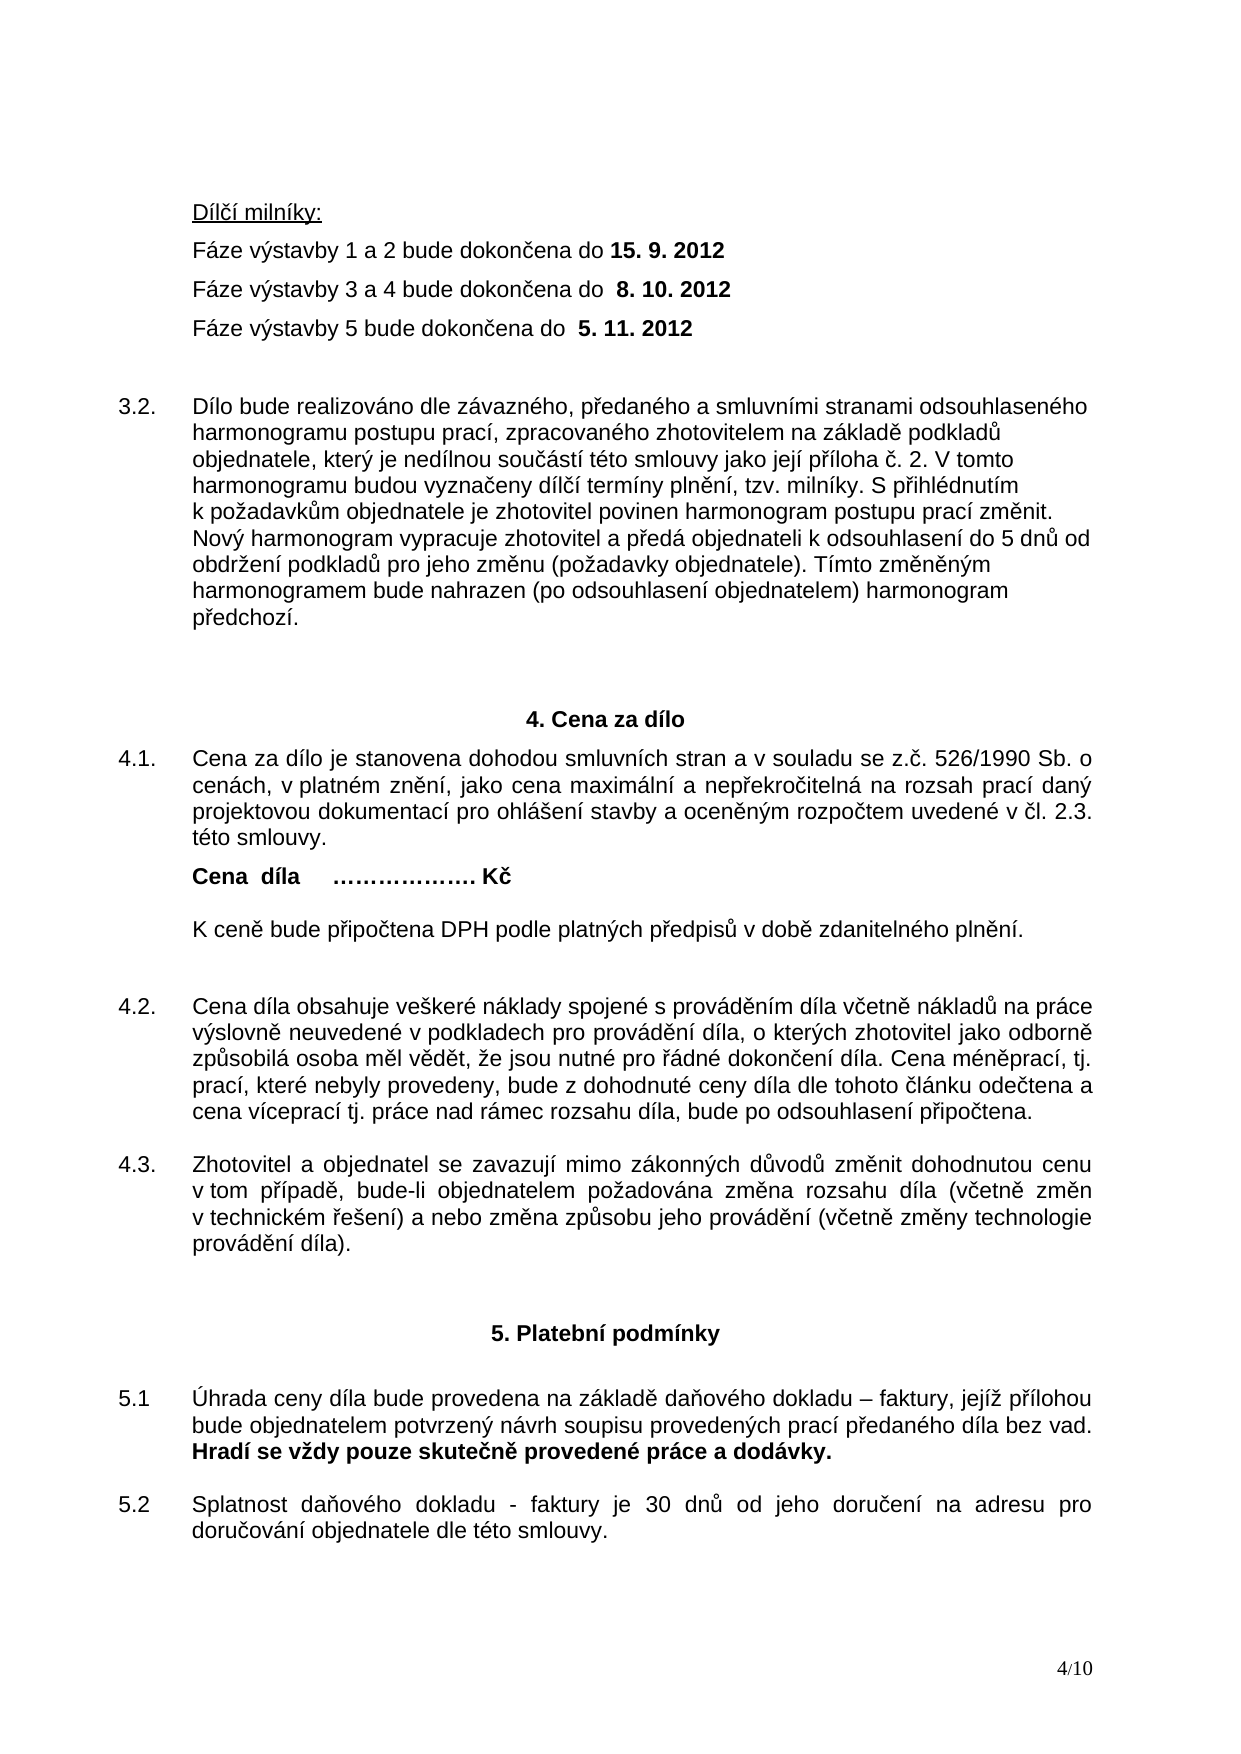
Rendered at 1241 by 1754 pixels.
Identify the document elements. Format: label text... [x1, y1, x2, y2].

list Cena za dílo je stanovena dohodou smluvních stran a v souladu se z.č. 526/1990 Sb. o cenách, v platném znění, jako cena maximální a nepřekročitelná na rozsah prací daný projektovou dokumentací pro ohlášení stavby a oceněným rozpočtem uvedené v čl. 2.3. této smlouvy. [118, 745, 1093, 851]
text Fáze výstavby 4 bude dokončena do 8. 10. 2012 [191, 276, 1093, 303]
list Zhotovitel a objednatel se zavazují mimo zákonných důvodů změnit dohodnutou cenu v tom případě, bude-li objednatelem požadována změna rozsahu díla (včetně změn v technickém řešení) a nebo změna způsobu jeho provádění (včetně změny technologie provádění díla). [118, 1151, 1093, 1256]
text Cena díla ………………. Kč [118, 863, 1093, 889]
list Cena díla obsahuje veškeré náklady spojené s prováděním díla včetně nákladů na práce výslovně neuvedené v podkladech pro provádění díla, o kterých zhotovitel jako odborně způsobilá osoba měl vědět, že jsou nutné pro řádné dokončení díla. Cena méněprací, tj. prací, které nebyly provedeny, bude z dohodnuté ceny díla dle tohoto článku odečtena a cena víceprací tj. práce nad rámec rozsahu díla, bude po odsouhlasení připočtena. [118, 993, 1093, 1124]
text K ceně bude připočtena DPH podle platných předpisů v době zdanitelného plnění. [153, 916, 1093, 942]
subtitle 5. Platební podmínky [118, 1320, 1093, 1346]
list Splatnost daňového dokladu - faktury je 30 dnů od jeho doručení na adresu pro doručování objednatele dle této smlouvy. [118, 1491, 1093, 1543]
text 3.2. Dílo bude realizováno dle závazného, předaného a smluvními stranami odsouhlaseného harmonogramu postupu prací, zpracovaného zhotovitelem na základě podkladů objednatele, který je nedílnou součástí této smlouvy jako její příloha č. 2. V tomto harmonogramu budou vyznačeny dílčí termíny plnění, tzv. milníky. S přihlédnutím k požadavkům objednatele je zhotovitel povinen harmonogram postupu prací změnit. Nový harmonogram vypracuje zhotovitel a předá objednateli k odsouhlasení do 5 dnů od obdržení podkladů pro jeho změnu (požadavky objednatele). Tímto změněným harmonogramem bude nahrazen (po odsouhlasení objednatelem) harmonogram předchozí. [118, 393, 1093, 630]
text Fáze výstavby 5 bude dokončena do 5. 11. 2012 [191, 315, 1093, 342]
subtitle 4. Cena za dílo [118, 706, 1093, 733]
text Dílčí milníky: [191, 199, 1093, 225]
list Úhrada ceny díla bude provedena na základě daňového dokladu – faktury, jejíž přílohou bude objednatelem potvrzený návrh soupisu provedených prací předaného díla bez vad. Hradí se vždy pouze skutečně provedené práce a dodávky. [118, 1385, 1093, 1464]
text Fáze výstavby 2 bude dokončena do 15. 9. 2012 [191, 237, 1093, 264]
